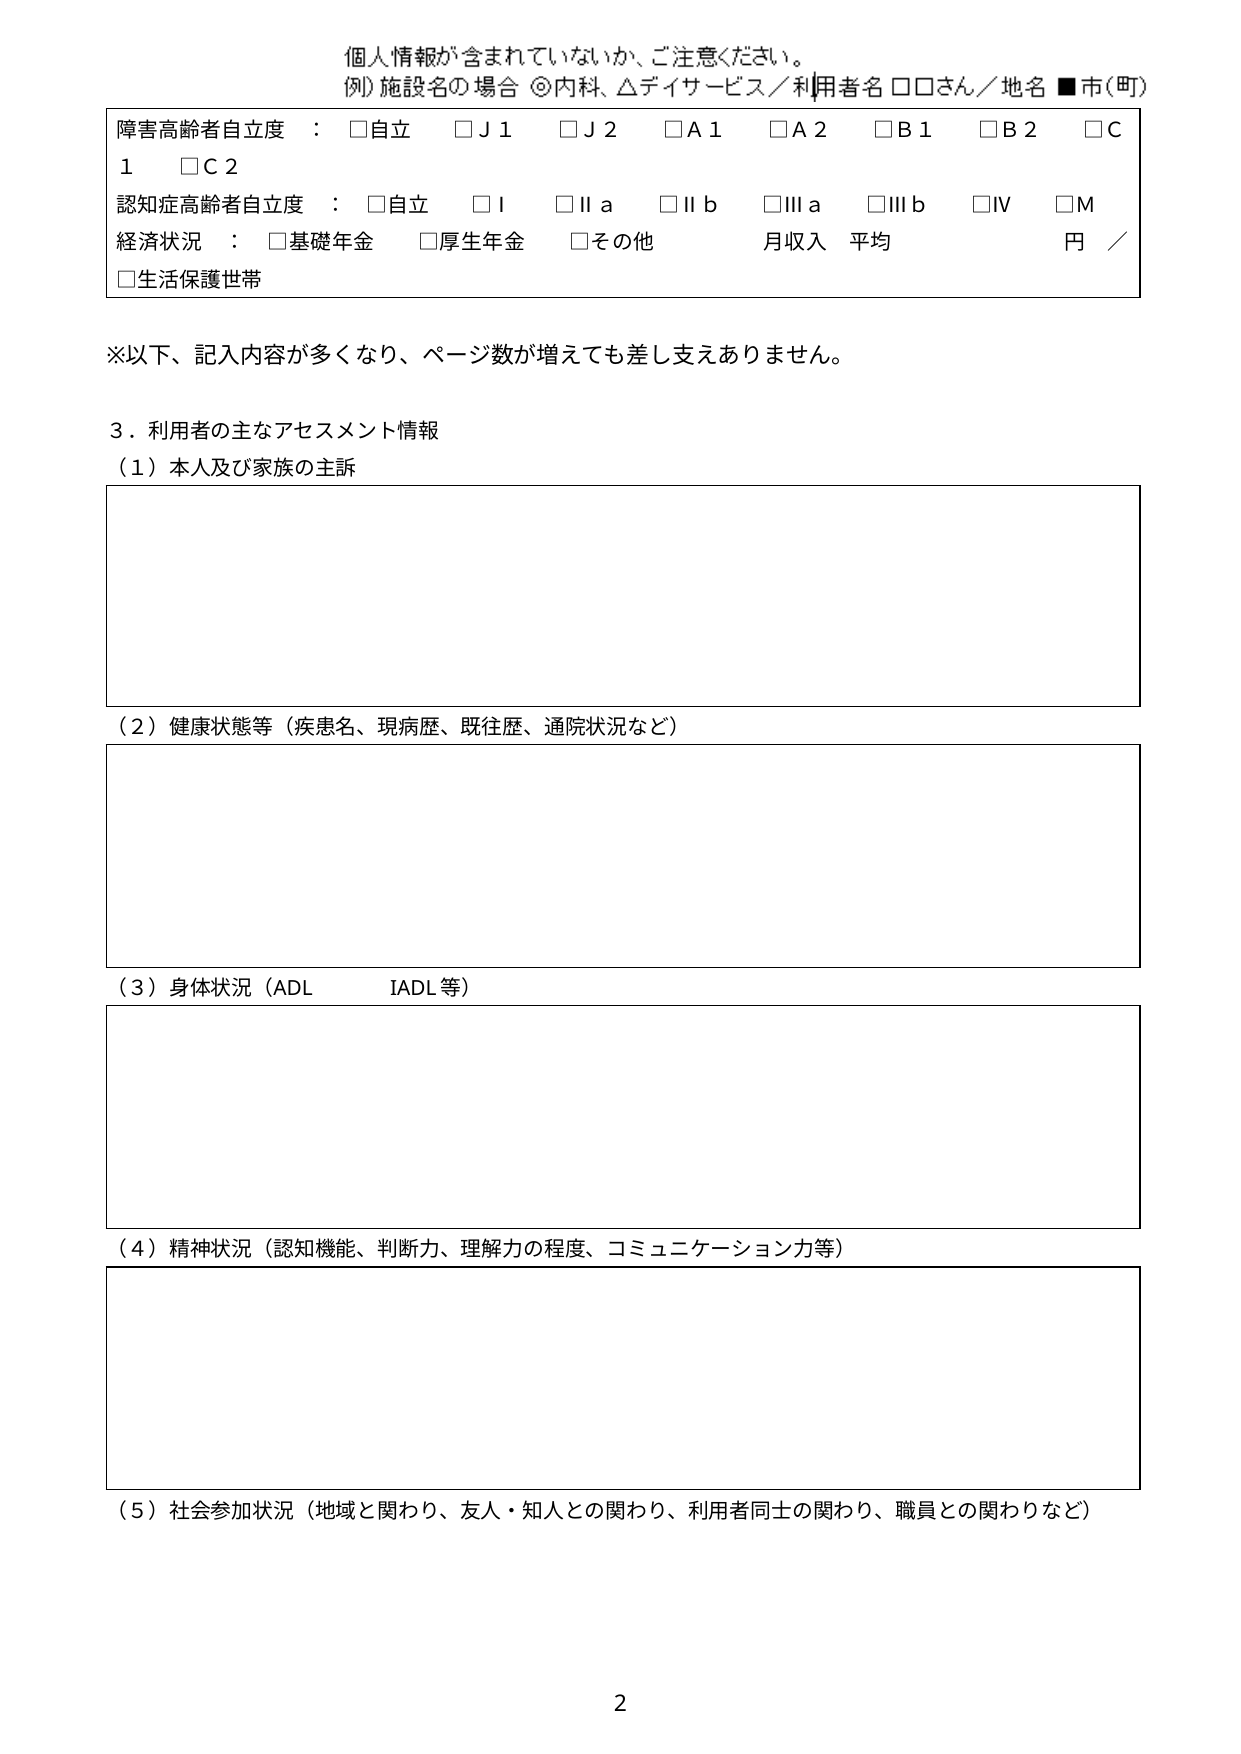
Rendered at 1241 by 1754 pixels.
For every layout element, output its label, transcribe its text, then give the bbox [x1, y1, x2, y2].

table_header [107, 486, 1139, 706]
table_header [107, 1268, 1139, 1489]
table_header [107, 109, 1139, 297]
text ※以下、記入内容が多くなり、ページ数が増えても差し支えありません。 [106, 335, 1134, 373]
text （５）社会参加状況（地域と関わり、友人・知人との関わり、利用者同士の関わり、職員との関わりなど） [106, 1490, 1134, 1528]
table_header [107, 1006, 1139, 1228]
text （１）本人及び家族の主訴 [106, 448, 1134, 485]
text ３．利用者の主なアセスメント情報 [106, 410, 1134, 448]
table_header [107, 745, 1139, 967]
text （３）身体状況（ADL IADL等） [106, 968, 1134, 1005]
text （２）健康状態等（疾患名、現病歴、既往歴、通院状況など） [106, 707, 1134, 744]
picture [337, 37, 1157, 102]
text （４）精神状況（認知機能、判断力、理解力の程度、コミュニケーション力等） [106, 1229, 1134, 1266]
